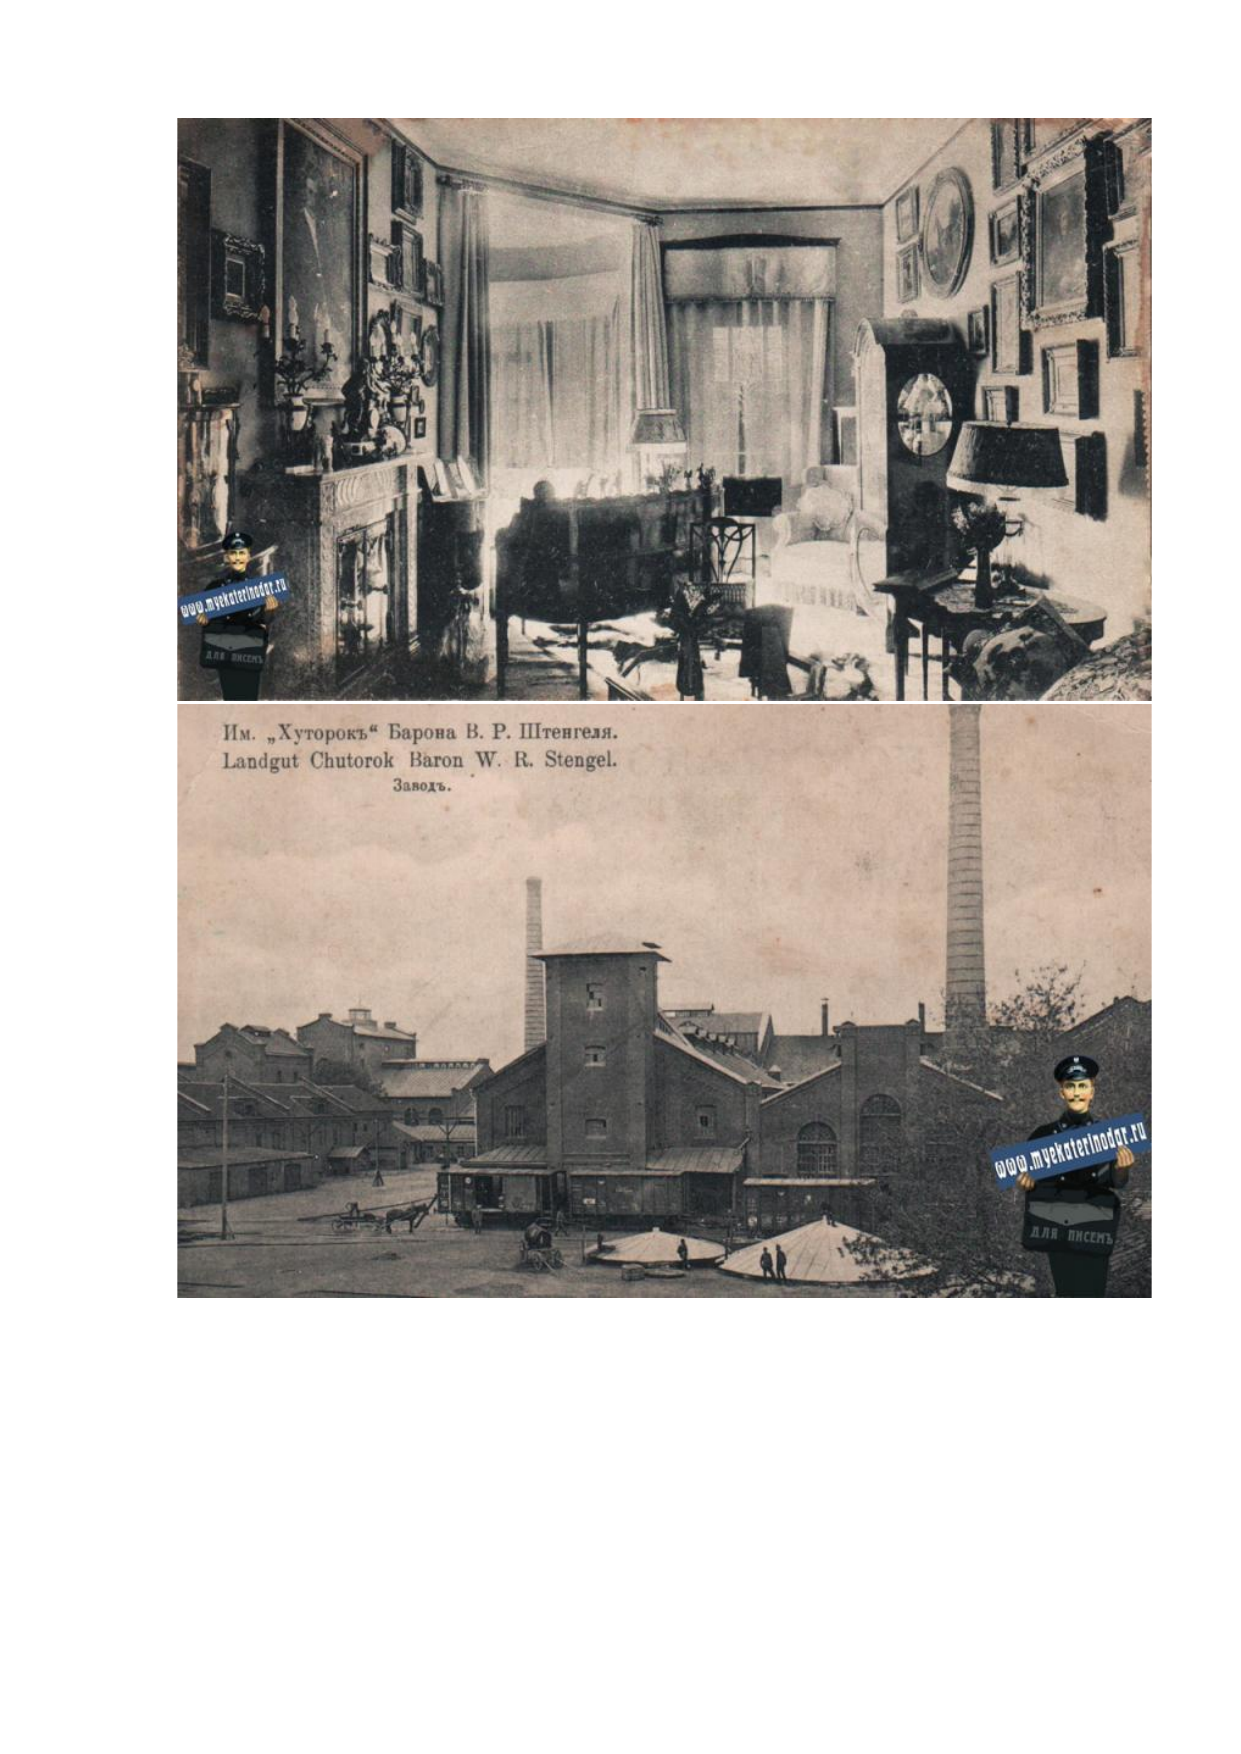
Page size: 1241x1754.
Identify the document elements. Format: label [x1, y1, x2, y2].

picture [177, 118, 1152, 701]
picture [177, 704, 1152, 1298]
